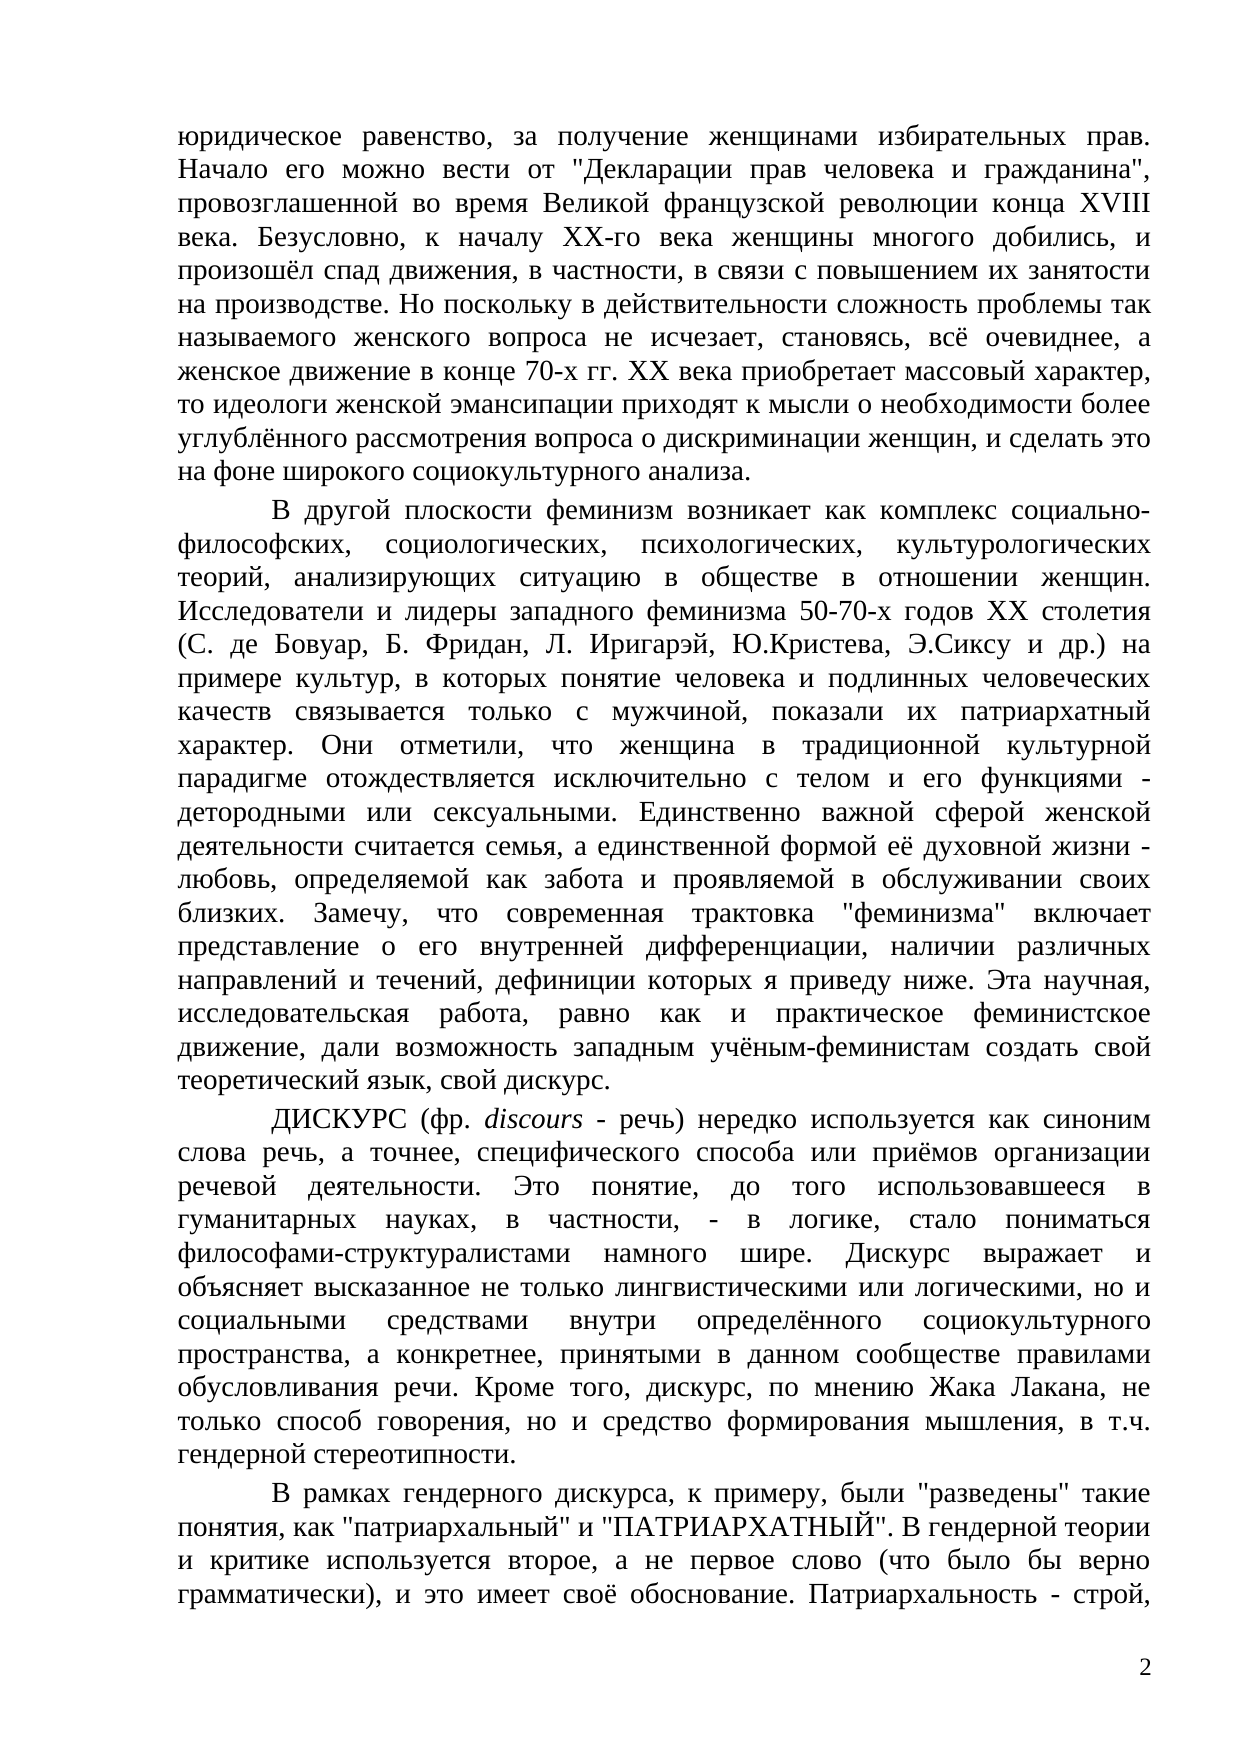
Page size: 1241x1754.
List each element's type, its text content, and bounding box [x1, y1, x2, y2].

text В другой плоскости феминизм возникает как комплекс социально-философских, социологических, психологических, культурологических теорий, анализирующих ситуацию в обществе в отношении женщин. Исследователи и лидеры западного феминизма 50-70-х годов ХХ столетия (С. де Бовуар, Б. Фридан, Л. Иригарэй, Ю.Кристева, Э.Сиксу и др.) на примере культур, в которых понятие человека и подлинных человеческих качеств связывается только с мужчиной, показали их патриархатный характер. Они отметили, что женщина в традиционной культурной парадигме отождествляется исключительно с телом и его функциями - детородными или сексуальными. Единственно важной сферой женской деятельности считается семья, а единственной формой её духовной жизни - любовь, определяемой как забота и проявляемой в обслуживании своих близких. Замечу, что современная трактовка "феминизма" включает представление о его внутренней дифференциации, наличии различных направлений и течений, дефиниции которых я приведу ниже. Эта научная, исследовательская работа, равно как и практическое феминистское движение, дали возможность западным учёным-феминистам создать свой теоретический язык, свой дискурс. [177, 492, 1152, 1096]
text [177, 118, 1152, 487]
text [177, 1475, 1152, 1609]
text ДИСКУРС (фр. discours - речь) нередко используется как синоним слова речь, а точнее, специфического способа или приёмов организации речевой деятельности. Это понятие, до того использовавшееся в гуманитарных науках, в частности, - в логике, стало пониматься философами-структуралистами намного шире. Дискурс выражает и объясняет высказанное не только лингвистическими или логическими, но и социальными средствами внутри определённого социокультурного пространства, а конкретнее, принятыми в данном сообществе правилами обусловливания речи. Кроме того, дискурс, по мнению Жака Лакана, не только способ говорения, но и средство формирования мышления, в т.ч. гендерной стереотипности. [177, 1101, 1152, 1470]
